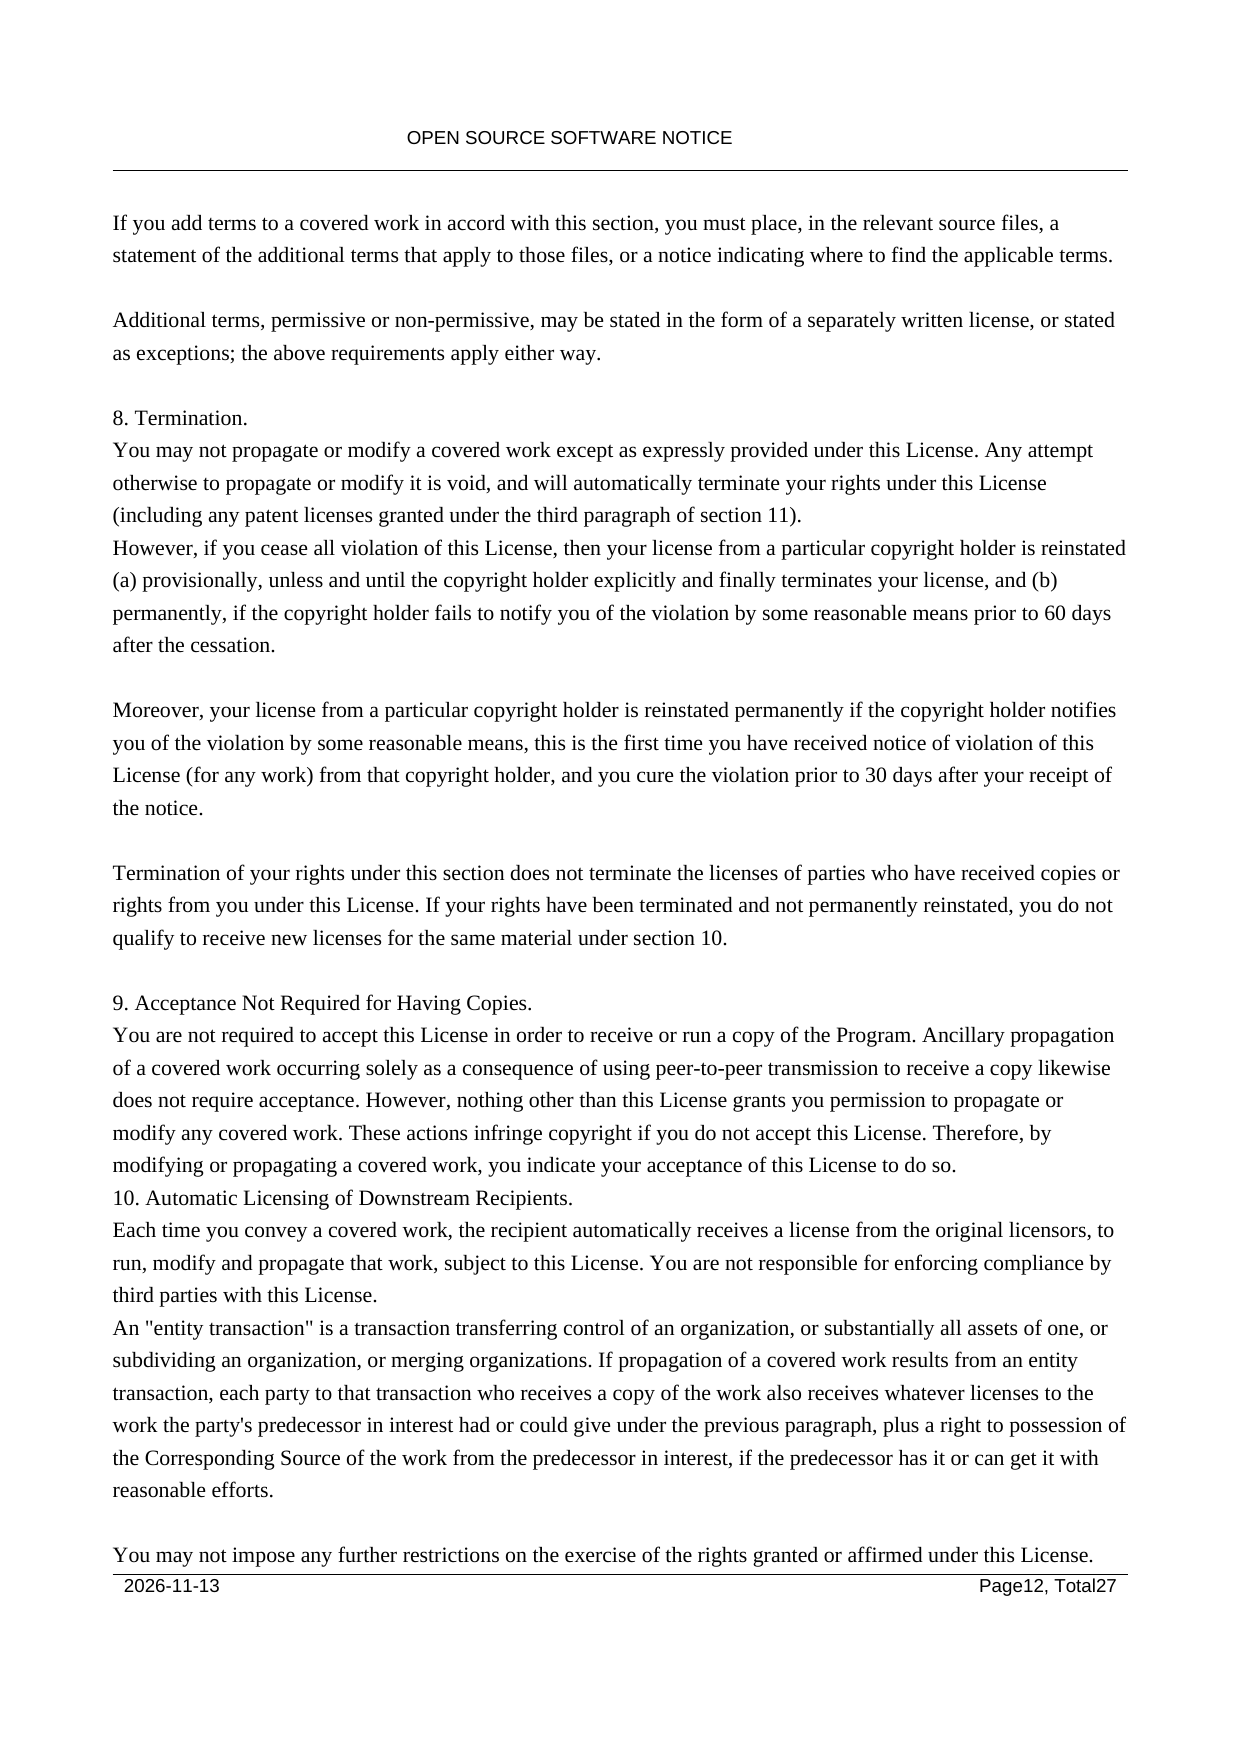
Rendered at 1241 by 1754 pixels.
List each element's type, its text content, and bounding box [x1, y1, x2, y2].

text You are not required to accept this License in order to receive or run a copy of the Program. Ancillary propagation of a covered work occurring solely as a consequence of using peer-to-peer transmission to receive a copy likewise does not require acceptance. However, nothing other than this License grants you permission to propagate or modify any covered work. These actions infringe copyright if you do not accept this License. Therefore, by modifying or propagating a covered work, you indicate your acceptance of this License to do so. [112, 1019, 1128, 1181]
text 8. Termination. [112, 401, 1128, 434]
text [112, 1539, 1128, 1571]
text Additional terms, permissive or non-permissive, may be stated in the form of a separately written license, or stated as exceptions; the above requirements apply either way. [112, 304, 1128, 369]
text An "entity transaction" is a transaction transferring control of an organization, or substantially all assets of one, or subdividing an organization, or merging organizations. If propagation of a covered work results from an entity transaction, each party to that transaction who receives a copy of the work also receives whatever licenses to the work the party's predecessor in interest had or could give under the previous paragraph, plus a right to possession of the Corresponding Source of the work from the predecessor in interest, if the predecessor has it or can get it with reasonable efforts. [112, 1311, 1128, 1506]
text Moreover, your license from a particular copyright holder is reinstated permanently if the copyright holder notifies you of the violation by some reasonable means, this is the first time you have received notice of violation of this License (for any work) from that copyright holder, and you cure the violation prior to 30 days after your receipt of the notice. [112, 694, 1128, 824]
text 9. Acceptance Not Required for Having Copies. [112, 986, 1128, 1019]
text Each time you convey a covered work, the recipient automatically receives a license from the original licensors, to run, modify and propagate that work, subject to this License. You are not responsible for enforcing compliance by third parties with this License. [112, 1214, 1128, 1311]
text If you add terms to a covered work in accord with this section, you must place, in the relevant source files, a statement of the additional terms that apply to those files, or a notice indicating where to find the applicable terms. [112, 206, 1128, 271]
text You may not propagate or modify a covered work except as expressly provided under this License. Any attempt otherwise to propagate or modify it is void, and will automatically terminate your rights under this License (including any patent licenses granted under the third paragraph of section 11). [112, 434, 1128, 531]
text 10. Automatic Licensing of Downstream Recipients. [112, 1181, 1128, 1214]
text Termination of your rights under this section does not terminate the licenses of parties who have received copies or rights from you under this License. If your rights have been terminated and not permanently reinstated, you do not qualify to receive new licenses for the same material under section 10. [112, 856, 1128, 954]
text However, if you cease all violation of this License, then your license from a particular copyright holder is reinstated (a) provisionally, unless and until the copyright holder explicitly and finally terminates your license, and (b) permanently, if the copyright holder fails to notify you of the violation by some reasonable means prior to 60 days after the cessation. [112, 531, 1128, 661]
